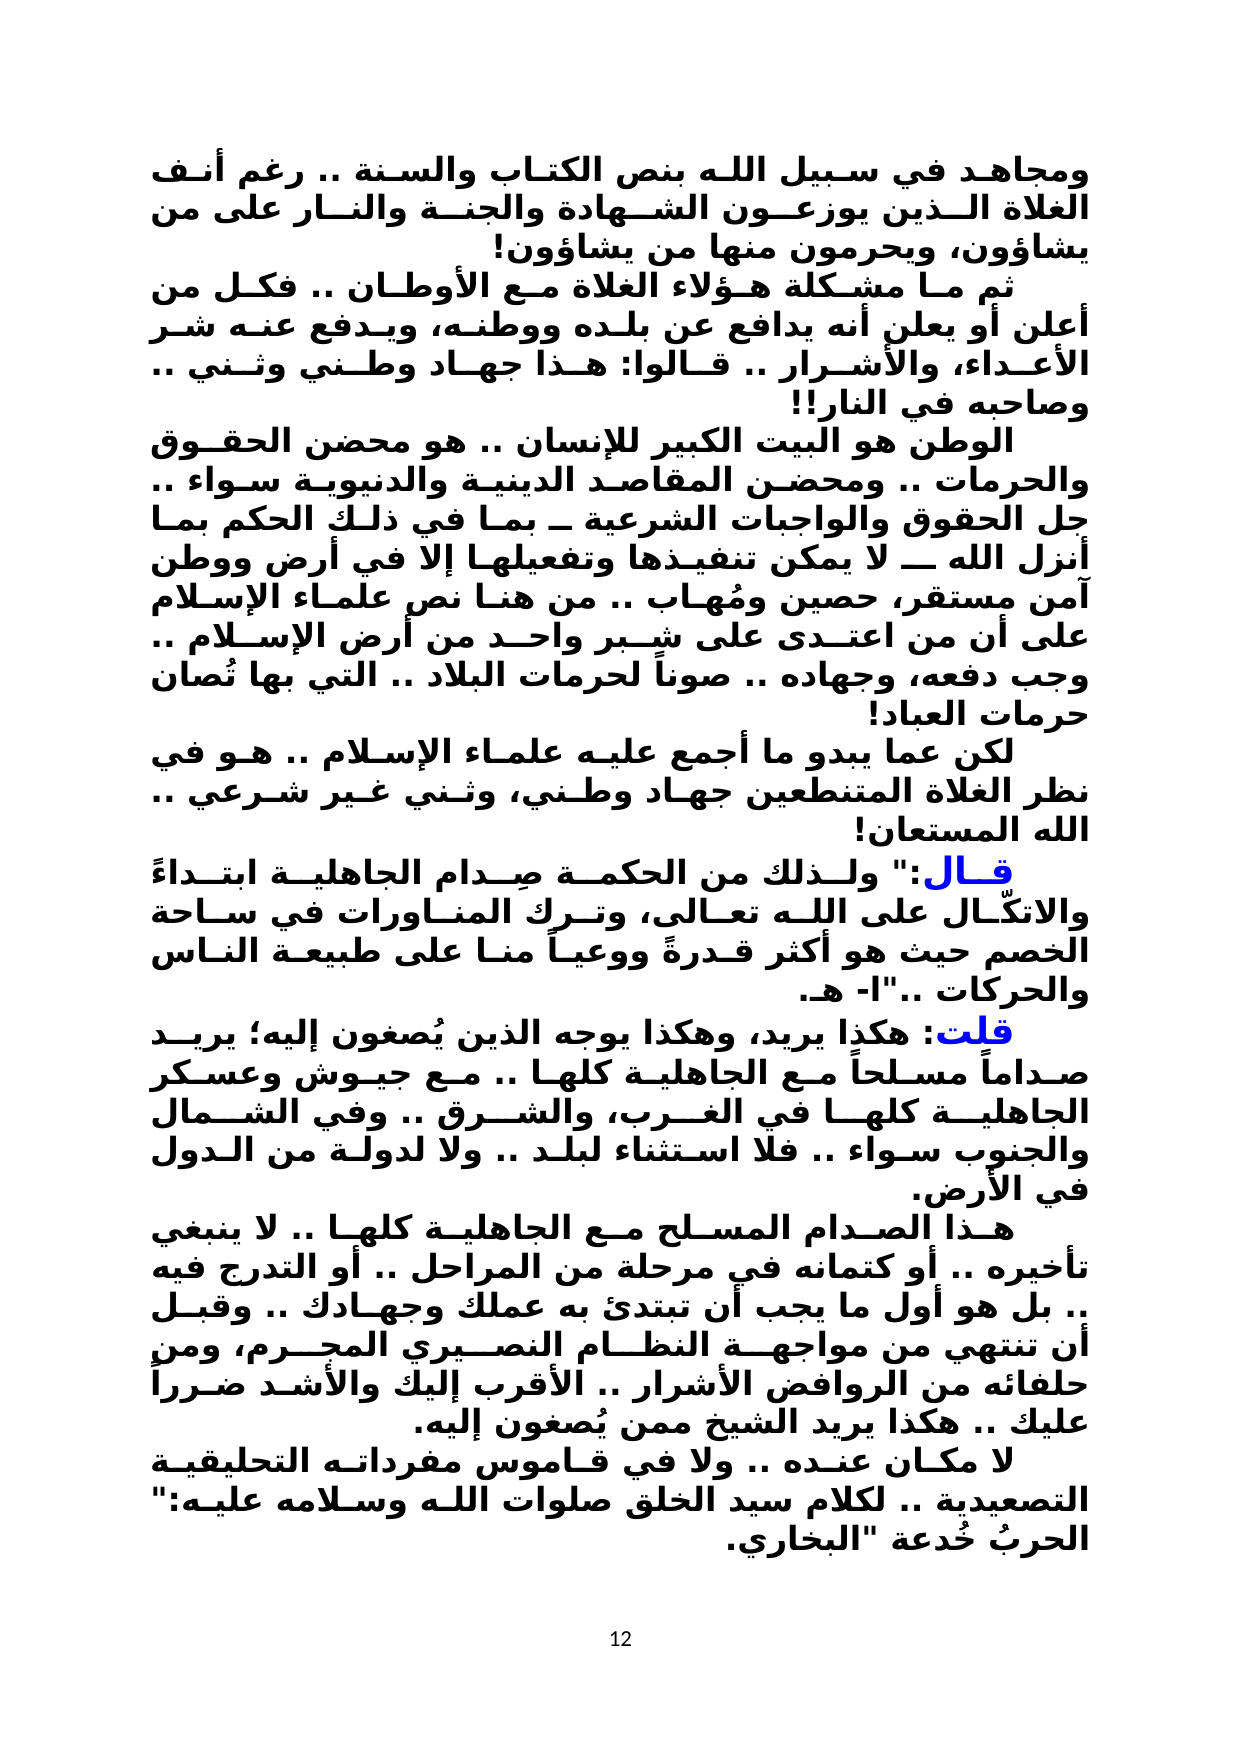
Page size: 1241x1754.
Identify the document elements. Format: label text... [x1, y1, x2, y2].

text هذا الصدام المسلح مع الجاهلية كلها .. لا ينبغي تأخيره .. أو كتمانه في مرحلة من المراحل .. أو التدرج فيه .. بل هو أول ما يجب أن تبتدئ به عملك وجهادك .. وقبل أن تنتهي من مواجهة النظام النصيري المجرم، ومن حلفائه من الروافض الأشرار .. الأقرب إليك والأشد ضرراً عليك .. هكذا يريد الشيخ ممن يُصغون إليه. [150, 1209, 1090, 1442]
text قلت: هكذا يريد، وهكذا يوجه الذين يُصغون إليه؛ يريد صداماً مسلحاً مع الجاهلية كلها .. مع جيوش وعسكر الجاهلية كلها في الغرب، والشرق .. وفي الشمال والجنوب سواء .. فلا استثناء لبلد .. ولا لدولة من الدول في الأرض. [150, 1009, 1090, 1209]
text ثم ما مشكلة هؤلاء الغلاة مع الأوطان .. فكل من أعلن أو يعلن أنه يدافع عن بلده ووطنه، ويدفع عنه شر الأعداء، والأشرار .. قالوا: هذا جهاد وطني وثني .. وصاحبه في النار!! [150, 267, 1090, 422]
text لا مكان عنده .. ولا في قاموس مفرداته التحليقية التصعيدية .. لكلام سيد الخلق صلوات الله وسلامه عليه:" الحربُ خُدعة "البخاري. [150, 1442, 1090, 1558]
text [150, 150, 1090, 267]
text الوطن هو البيت الكبير للإنسان .. هو محضن الحقوق والحرمات .. ومحضن المقاصد الدينية والدنيوية سواء .. جل الحقوق والواجبات الشرعية ــ بما في ذلك الحكم بما أنزل الله ــ لا يمكن تنفيذها وتفعيلها إلا في أرض ووطن آمن مستقر، حصين ومُهاب .. من هنا نص علماء الإسلام على أن من اعتدى على شبر واحد من أرض الإسلام .. وجب دفعه، وجهاده .. صوناً لحرمات البلاد .. التي بها تُصان حرمات العباد! [150, 422, 1090, 733]
text قال:" ولذلك من الحكمة صِدام الجاهلية ابتداءً والاتكّال على الله تعالى، وترك المناورات في ساحة الخصم حيث هو أكثر قدرةً ووعياً منا على طبيعة الناس والحركات .."ا- هـ. [150, 849, 1090, 1009]
text لكن عما يبدو ما أجمع عليه علماء الإسلام .. هو في نظر الغلاة المتنطعين جهاد وطني، وثني غير شرعي .. الله المستعان! [150, 733, 1090, 849]
